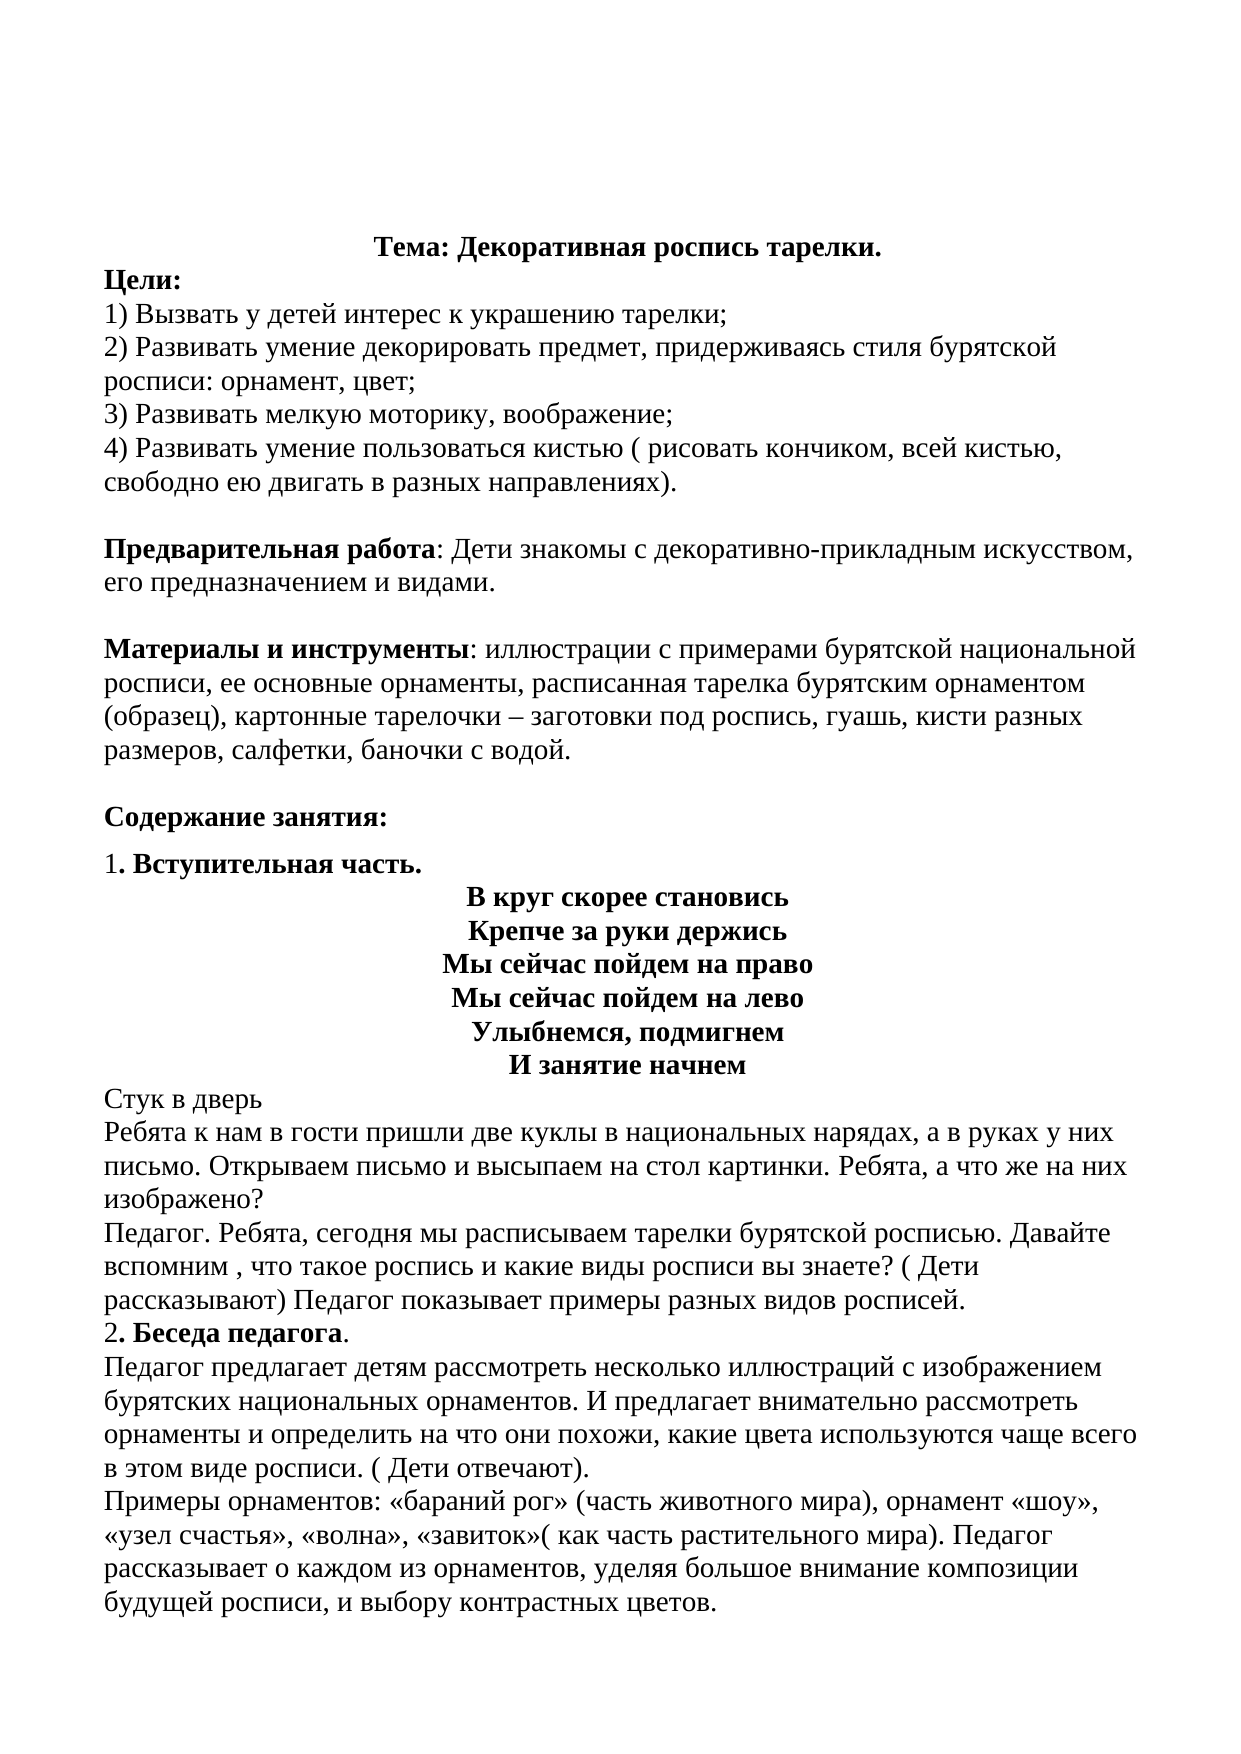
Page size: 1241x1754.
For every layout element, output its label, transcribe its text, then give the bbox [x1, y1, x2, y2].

text Материалы и инструменты: иллюстрации с примерами бурятской национальной росписи, ее основные орнаменты, расписанная тарелка бурятским орнаментом (образец), картонные тарелочки – заготовки под роспись, гуашь, кисти разных размеров, салфетки, баночки с водой. [103, 631, 1152, 766]
text 1. Вступительная часть. [103, 833, 1152, 879]
text Содержание занятия: [103, 799, 1152, 833]
text В круг скорее становись [103, 879, 1152, 913]
text 4) Развивать умение пользоваться кистью ( рисовать кончиком, всей кистью, свободно ею двигать в разных направлениях). [103, 430, 1152, 497]
text Мы сейчас пойдем на лево [103, 980, 1152, 1014]
text Предварительная работа: Дети знакомы с декоративно-прикладным искусством, его предназначением и видами. [103, 531, 1152, 598]
text Улыбнемся, подмигнем [103, 1014, 1152, 1047]
text Педагог предлагает детям рассмотреть несколько иллюстраций с изображением бурятских национальных орнаментов. И предлагает внимательно рассмотреть орнаменты и определить на что они похожи, какие цвета используются чаще всего в этом виде росписи. ( Дети отвечают). [103, 1349, 1152, 1483]
text Ребята к нам в гости пришли две куклы в национальных нарядах, а в руках у них письмо. Открываем письмо и высыпаем на стол картинки. Ребята, а что же на них изображено? [103, 1114, 1152, 1215]
text Примеры орнаментов: «бараний рог» (часть животного мира), орнамент «шоу», «узел счастья», «волна», «завиток»( как часть растительного мира). Педагог рассказывает о каждом из орнаментов, уделяя большое внимание композиции будущей росписи, и выбору контрастных цветов. [103, 1483, 1152, 1617]
text 1) Вызвать у детей интерес к украшению тарелки; [103, 296, 1152, 329]
text 2. Беседа педагога. [103, 1316, 1152, 1349]
text Стук в дверь [103, 1081, 1152, 1114]
text Крепче за руки держись [103, 913, 1152, 947]
text 3) Развивать мелкую моторику, воображение; [103, 397, 1152, 430]
text Педагог. Ребята, сегодня мы расписываем тарелки бурятской росписью. Давайте вспомним , что такое роспись и какие виды росписи вы знаете? ( Дети рассказывают) Педагог показывает примеры разных видов росписей. [103, 1215, 1152, 1316]
text Тема: Декоративная роспись тарелки. [103, 229, 1152, 262]
text 2) Развивать умение декорировать предмет, придерживаясь стиля бурятской росписи: орнамент, цвет; [103, 329, 1152, 397]
text Цели: [103, 262, 1152, 296]
text И занятие начнем [103, 1047, 1152, 1081]
text Мы сейчас пойдем на право [103, 947, 1152, 980]
